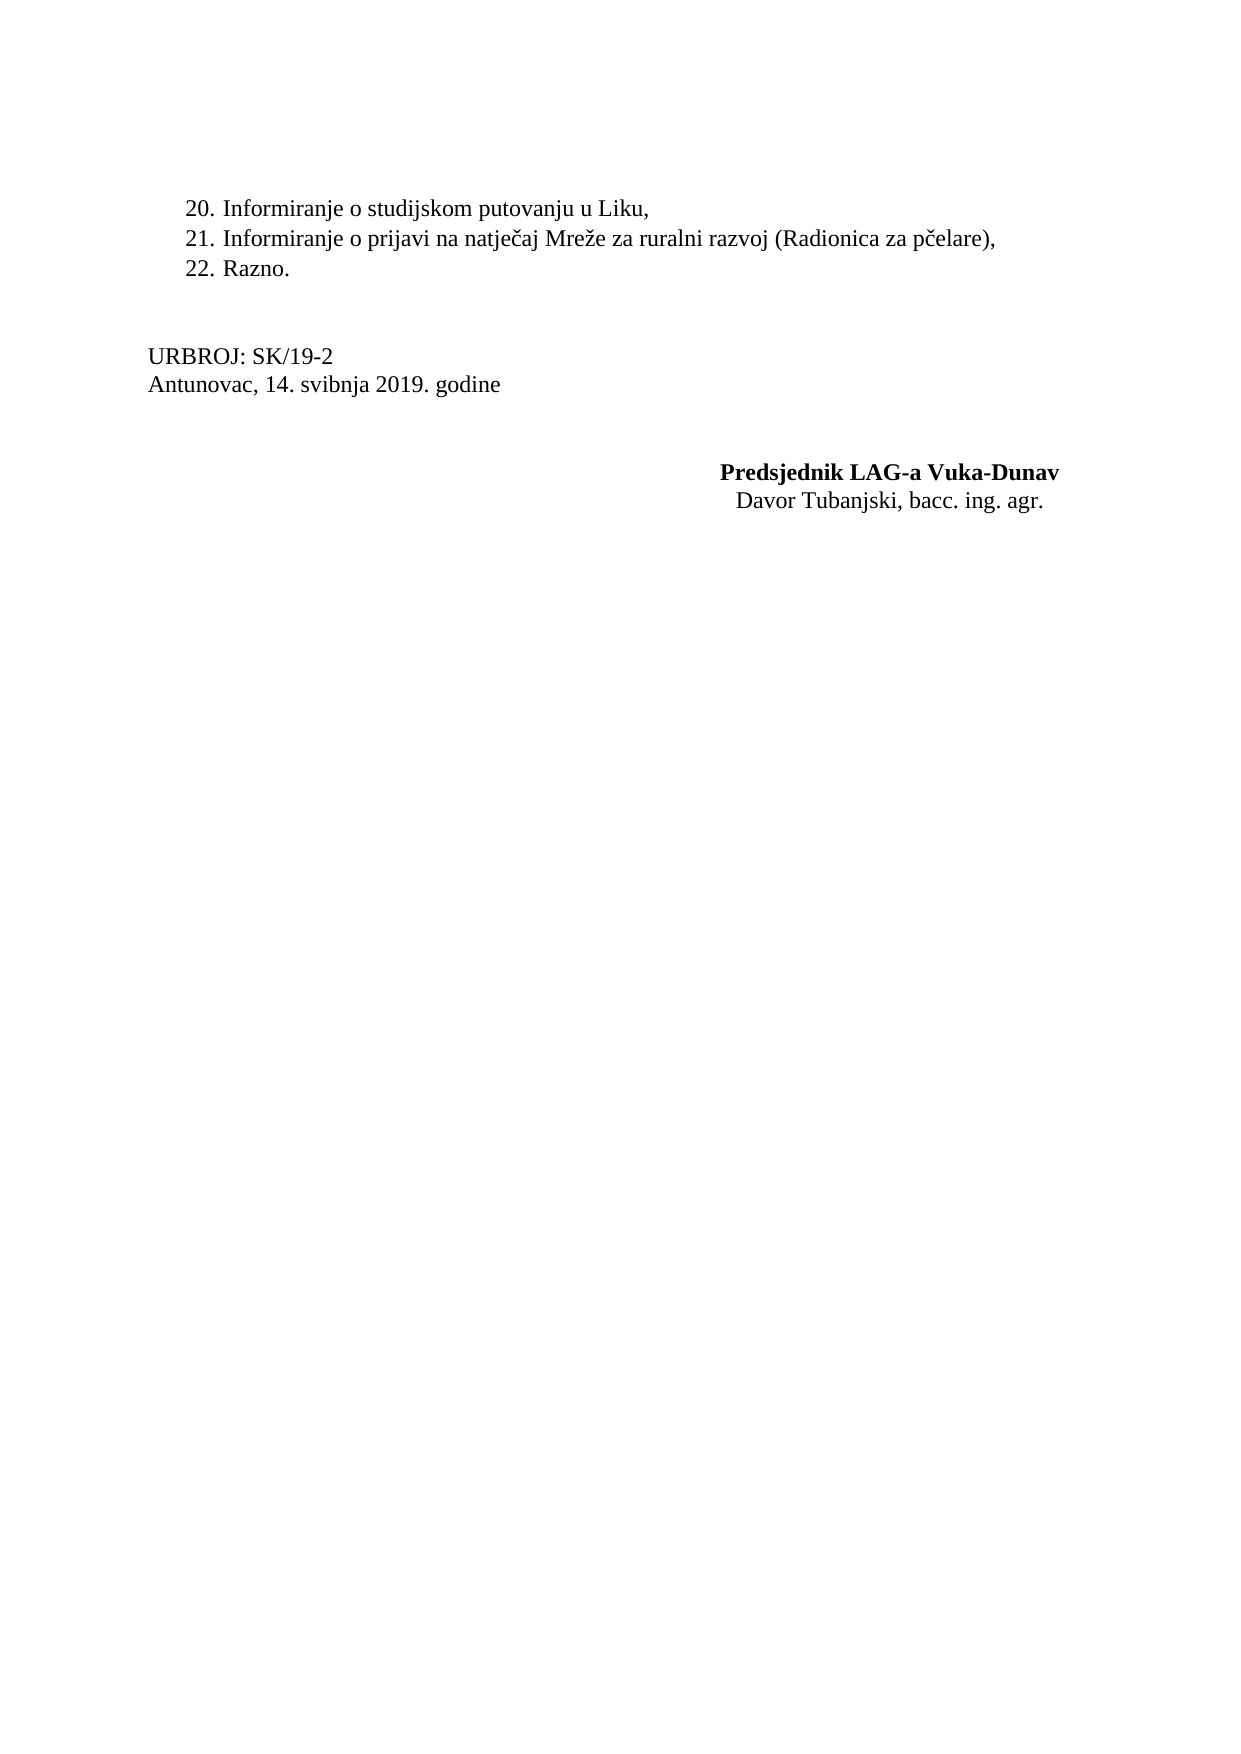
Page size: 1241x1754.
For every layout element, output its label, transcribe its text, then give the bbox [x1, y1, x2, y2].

list Razno. [185, 254, 1093, 281]
list Informiranje o studijskom putovanju u Liku, [185, 194, 1093, 222]
text Predsjednik LAG-a Vuka-Dunav [443, 458, 1093, 486]
list Informiranje o prijavi na natječaj Mreže za ruralni razvoj (Radionica za pčelare), [185, 224, 1093, 251]
text Davor Tubanjski, bacc. ing. agr. [148, 486, 1093, 541]
text URBROJ: SK/19-2 Antunovac, 14. svibnja 2019. godine [148, 342, 1093, 397]
